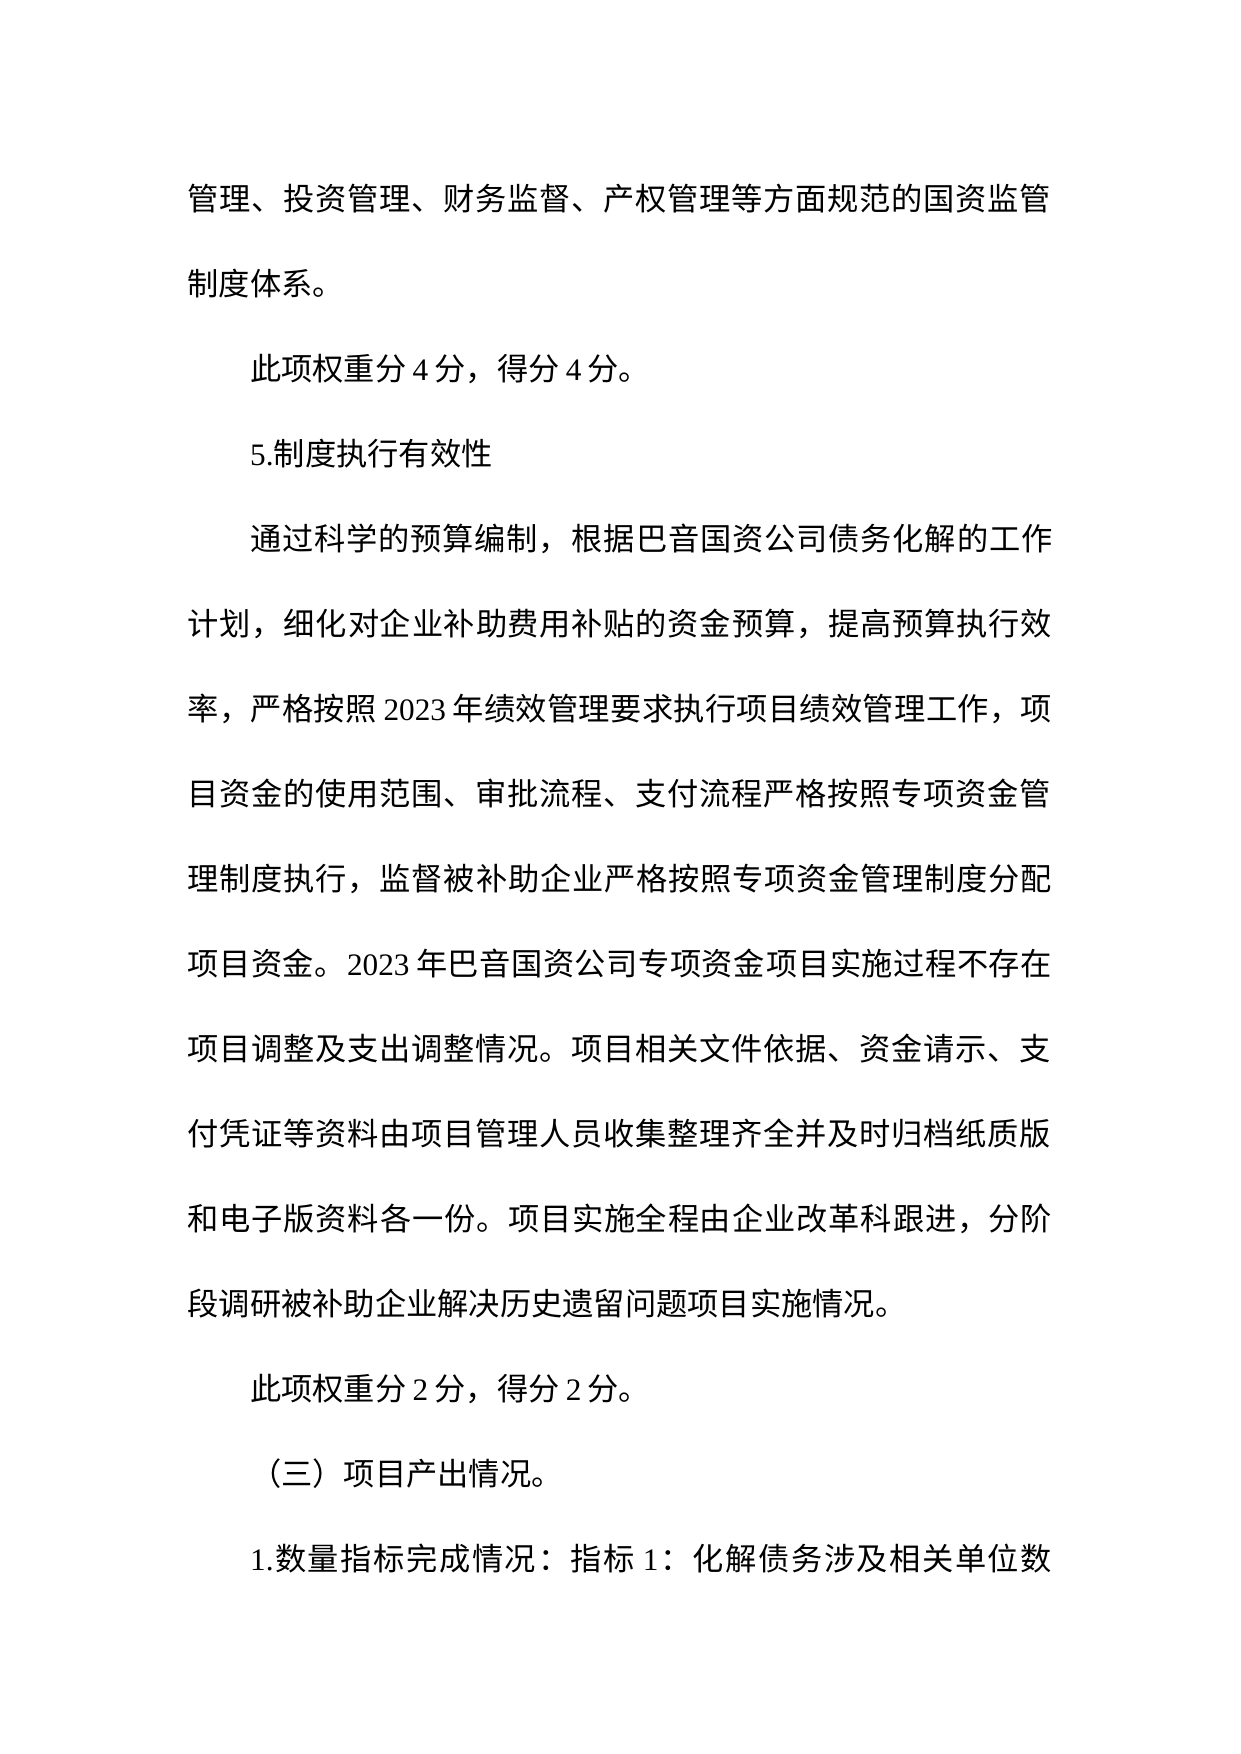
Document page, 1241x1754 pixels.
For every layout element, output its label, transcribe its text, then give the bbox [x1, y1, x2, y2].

text （三）项目产出情况。 [187, 1429, 1053, 1514]
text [187, 154, 1053, 324]
text 5.制度执行有效性 [187, 409, 1053, 494]
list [187, 1514, 1053, 1599]
text 通过科学的预算编制，根据巴音国资公司债务化解的工作计划，细化对企业补助费用补贴的资金预算，提高预算执行效率，严格按照2023年绩效管理要求执行项目绩效管理工作，项目资金的使用范围、审批流程、支付流程严格按照专项资金管理制度执行，监督被补助企业严格按照专项资金管理制度分配项目资金。2023年巴音国资公司专项资金项目实施过程不存在项目调整及支出调整情况。项目相关文件依据、资金请示、支付凭证等资料由项目管理人员收集整理齐全并及时归档纸质版和电子版资料各一份。项目实施全程由企业改革科跟进，分阶段调研被补助企业解决历史遗留问题项目实施情况。 [187, 494, 1053, 1344]
title 此项权重分2分，得分2分。 [187, 1344, 1053, 1429]
title 此项权重分4分，得分4分。 [187, 324, 1053, 409]
